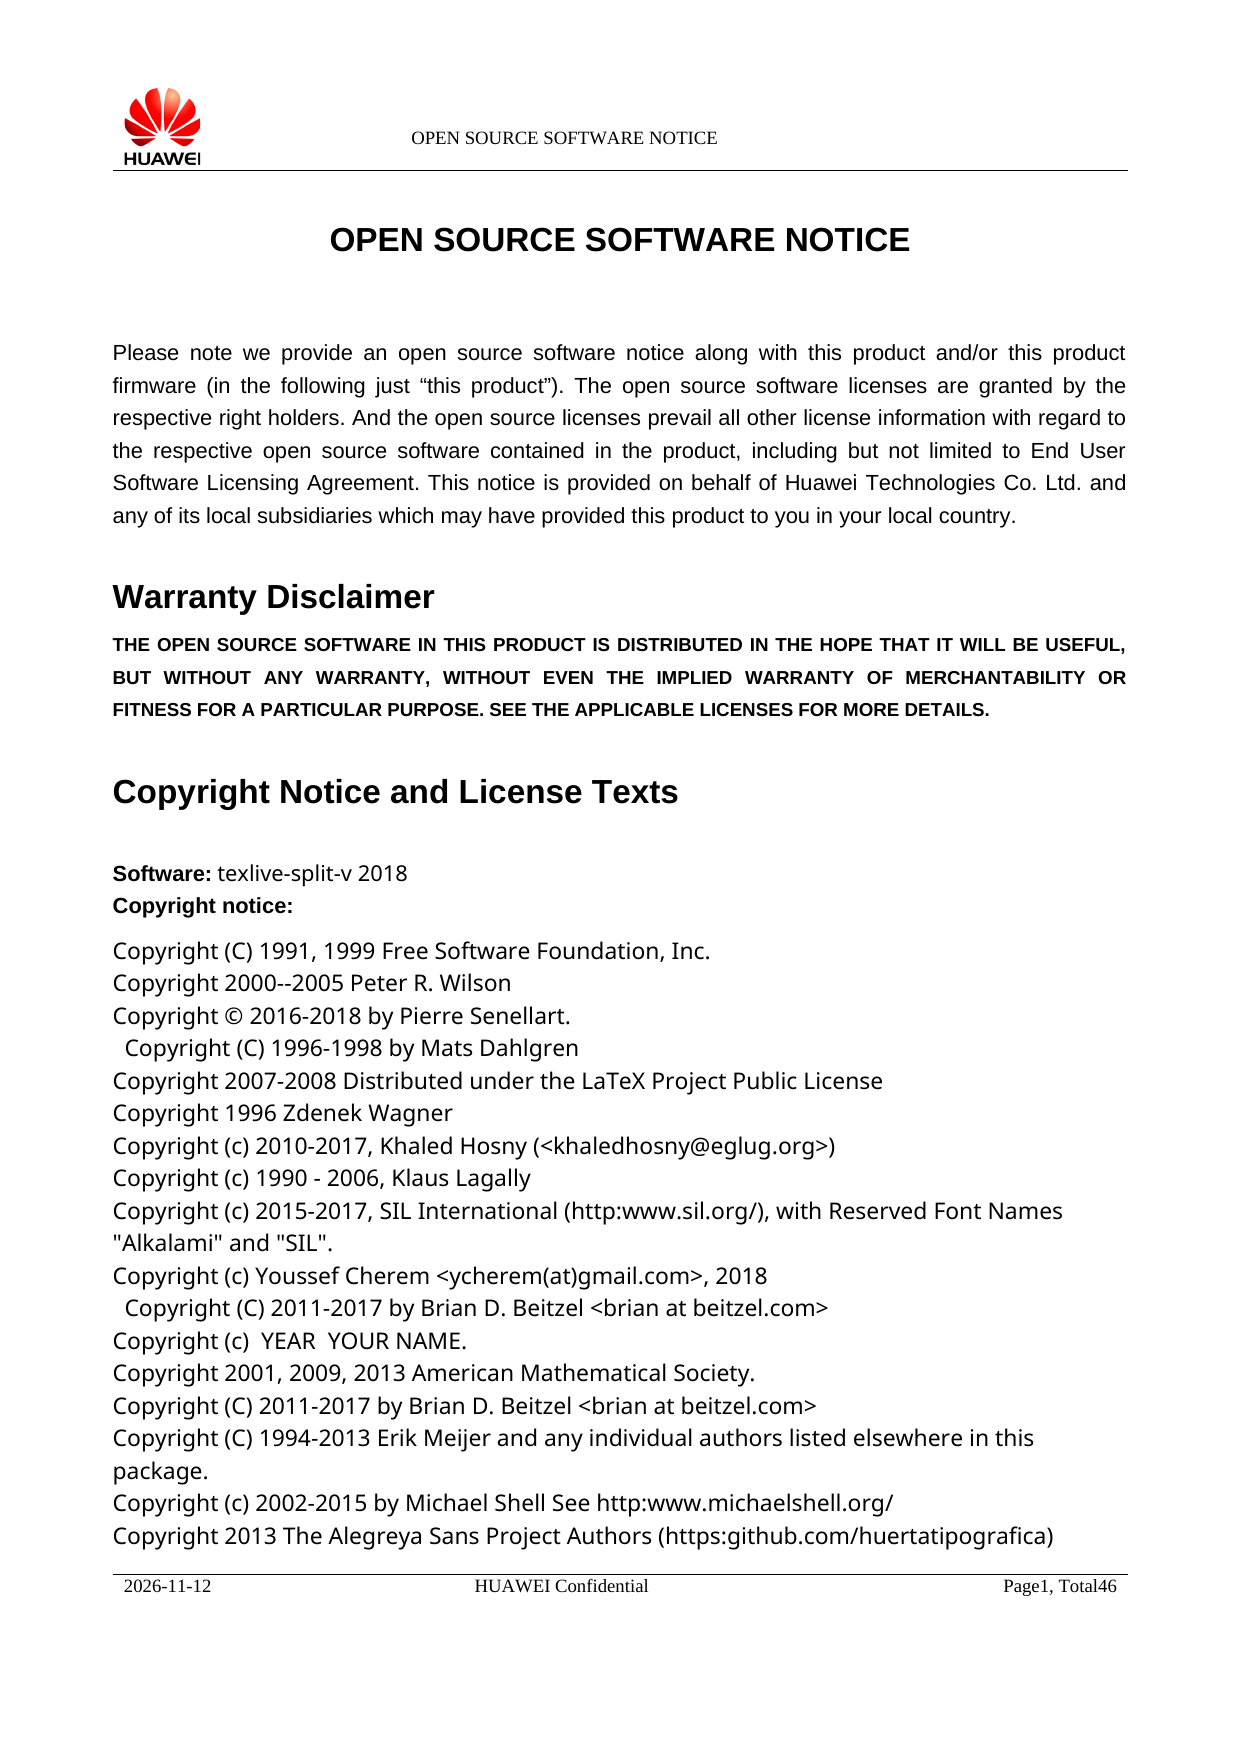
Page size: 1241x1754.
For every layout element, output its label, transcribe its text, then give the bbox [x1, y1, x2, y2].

picture [124, 88, 201, 165]
text Copyright (c) 1990 - 2006, Klaus Lagally [112, 1161, 1128, 1194]
text Copyright 2007-2008 Distributed under the LaTeX Project Public License [112, 1064, 1128, 1096]
text OPEN SOURCE SOFTWARE NOTICE [112, 206, 1128, 271]
text The open source software in this product is distributed in the hope that it will be useful, but WITHOUT ANY WARRANTY, without even the implied warranty of MERCHANTABILITY or FITNESS FOR A PARTICULAR PURPOSE. See the applicable licenses for more details. [112, 629, 1128, 726]
text Copyright 1996 Zdenek Wagner [112, 1096, 1128, 1129]
text Copyright 2000--2005 Peter R. Wilson [112, 966, 1128, 999]
text Copyright 2013 The Alegreya Sans Project Authors (https:github.com/huertatipografica) [112, 1519, 1128, 1551]
text Please note we provide an open source software notice along with this product and/or this product firmware (in the following just “this product”). The open source software licenses are granted by the respective right holders. And the open source licenses prevail all other license information with regard to the respective open source software contained in the product, including but not limited to End User Software Licensing Agreement. This notice is provided on behalf of Huawei Technologies Co. Ltd. and any of its local subsidiaries which may have provided this product to you in your local country. [112, 336, 1128, 531]
text Copyright (c) 2010-2017, Khaled Hosny (<khaledhosny@eglug.org>) [112, 1129, 1128, 1161]
text Copyright (C) 2011-2017 by Brian D. Beitzel <brian at beitzel.com> [112, 1389, 1128, 1421]
text Copyright (c) 2002-2015 by Michael Shell See http:www.michaelshell.org/ [112, 1486, 1128, 1519]
text Copyright (C) 1994-2013 Erik Meijer and any individual authors listed elsewhere in this package. [112, 1421, 1128, 1486]
title Software: texlive-split-v 2018 [112, 856, 1128, 889]
text Copyright (c) YEAR YOUR NAME. [112, 1324, 1128, 1356]
text Copyright Notice and License Texts [112, 759, 1128, 824]
text Copyright notice: [112, 889, 1128, 921]
text Copyright © 2016-2018 by Pierre Senellart. [112, 999, 1128, 1031]
text Copyright (c) Youssef Cherem <ycherem(at)gmail.com>, 2018 [112, 1259, 1128, 1291]
text Copyright (C) 2011-2017 by Brian D. Beitzel <brian at beitzel.com> [112, 1291, 1128, 1324]
text Copyright (c) 2015-2017, SIL International (http:www.sil.org/), with Reserved Font Names "Alkalami" and "SIL". [112, 1194, 1128, 1259]
text Warranty Disclaimer [112, 564, 1128, 629]
text Copyright 2001, 2009, 2013 American Mathematical Society. [112, 1356, 1128, 1389]
text Copyright (C) 1991, 1999 Free Software Foundation, Inc. [112, 934, 1128, 966]
text Copyright (C) 1996-1998 by Mats Dahlgren [112, 1031, 1128, 1064]
